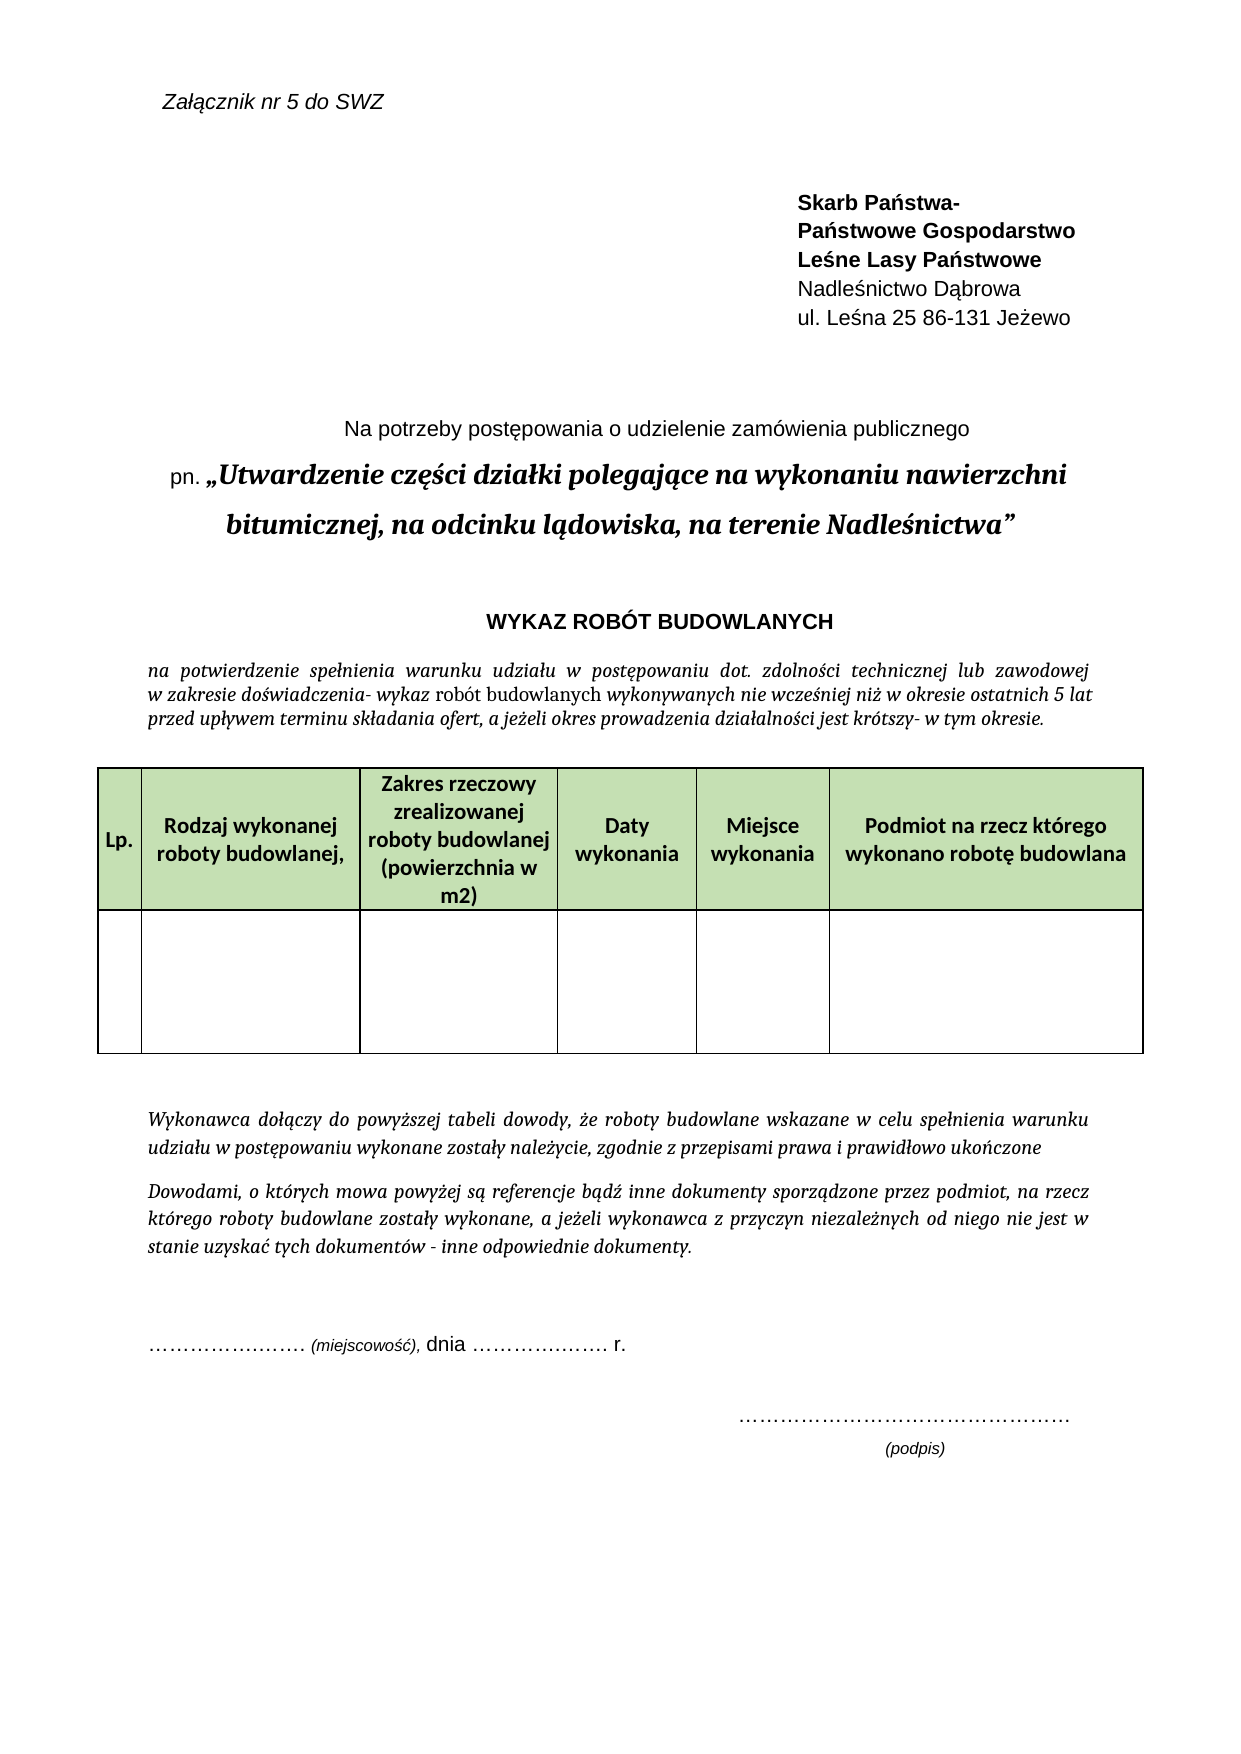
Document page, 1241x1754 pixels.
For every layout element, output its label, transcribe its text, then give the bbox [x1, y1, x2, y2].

table_cell [697, 911, 829, 1052]
text Dowodami, o których mowa powyżej są referencje bądź inne dokumenty sporządzone przez podmiot, na rzecz którego roboty budowlane zostały wykonane, a jeżeli wykonawca z przyczyn niezależnych od niego nie jest w stanie uzyskać tych dokumentów - inne odpowiednie dokumenty. [148, 1179, 1093, 1258]
table_header Podmiot na rzecz którego wykonano robotę budowlana [830, 769, 1142, 909]
text Na potrzeby postępowania o udzielenie zamówienia publicznego pn. „Utwardzenie części działki polegające na wykonaniu nawierzchni bitumicznej, na odcinku lądowiska, na terenie Nadleśnictwa” [148, 416, 1093, 542]
text ………………………………………… [148, 1403, 1093, 1427]
table_header Rodzaj wykonanej roboty budowlanej, [142, 769, 359, 909]
list na potwierdzenie spełnienia warunku udziału w postępowaniu dot. zdolności technicznej lub zawodowej w zakresie doświadczenia- wykaz robót budowlanych wykonywanych nie wcześniej niż w okresie ostatnich 5 lat przed upływem terminu składania ofert, a jeżeli okres prowadzenia działalności jest krótszy- w tym okresie. [148, 659, 1093, 731]
text Nadleśnictwo Dąbrowa [797, 276, 1093, 302]
text …………….……. (miejscowość), dnia ………….……. r. [148, 1331, 1093, 1355]
table_cell [558, 911, 696, 1052]
text (podpis) [811, 1439, 1093, 1458]
table_header Lp. [99, 769, 141, 909]
table_header Zakres rzeczowy zrealizowanej roboty budowlanej (powierzchnia w m2) [361, 769, 557, 909]
text Skarb Państwa- [783, 189, 1093, 215]
text Wykonawca dołączy do powyższej tabeli dowody, że roboty budowlane wskazane w celu spełnienia warunku udziału w postępowaniu wykonane zostały należycie, zgodnie z przepisami prawa i prawidłowo ukończone [148, 1108, 1093, 1159]
text Załącznik nr 5 do SWZ [162, 89, 1093, 114]
table_cell [142, 911, 359, 1052]
table_cell [830, 911, 1142, 1052]
table_cell [361, 911, 557, 1052]
table_header Daty wykonania [558, 769, 696, 909]
text Państwowe Gospodarstwo Leśne Lasy Państwowe [797, 218, 1093, 273]
table_header Miejsce wykonania [697, 769, 829, 909]
text ul. Leśna 25 86-131 Jeżewo [797, 305, 1093, 331]
text WYKAZ ROBÓT BUDOWLANYCH [148, 609, 1093, 634]
table_cell [99, 911, 141, 1052]
